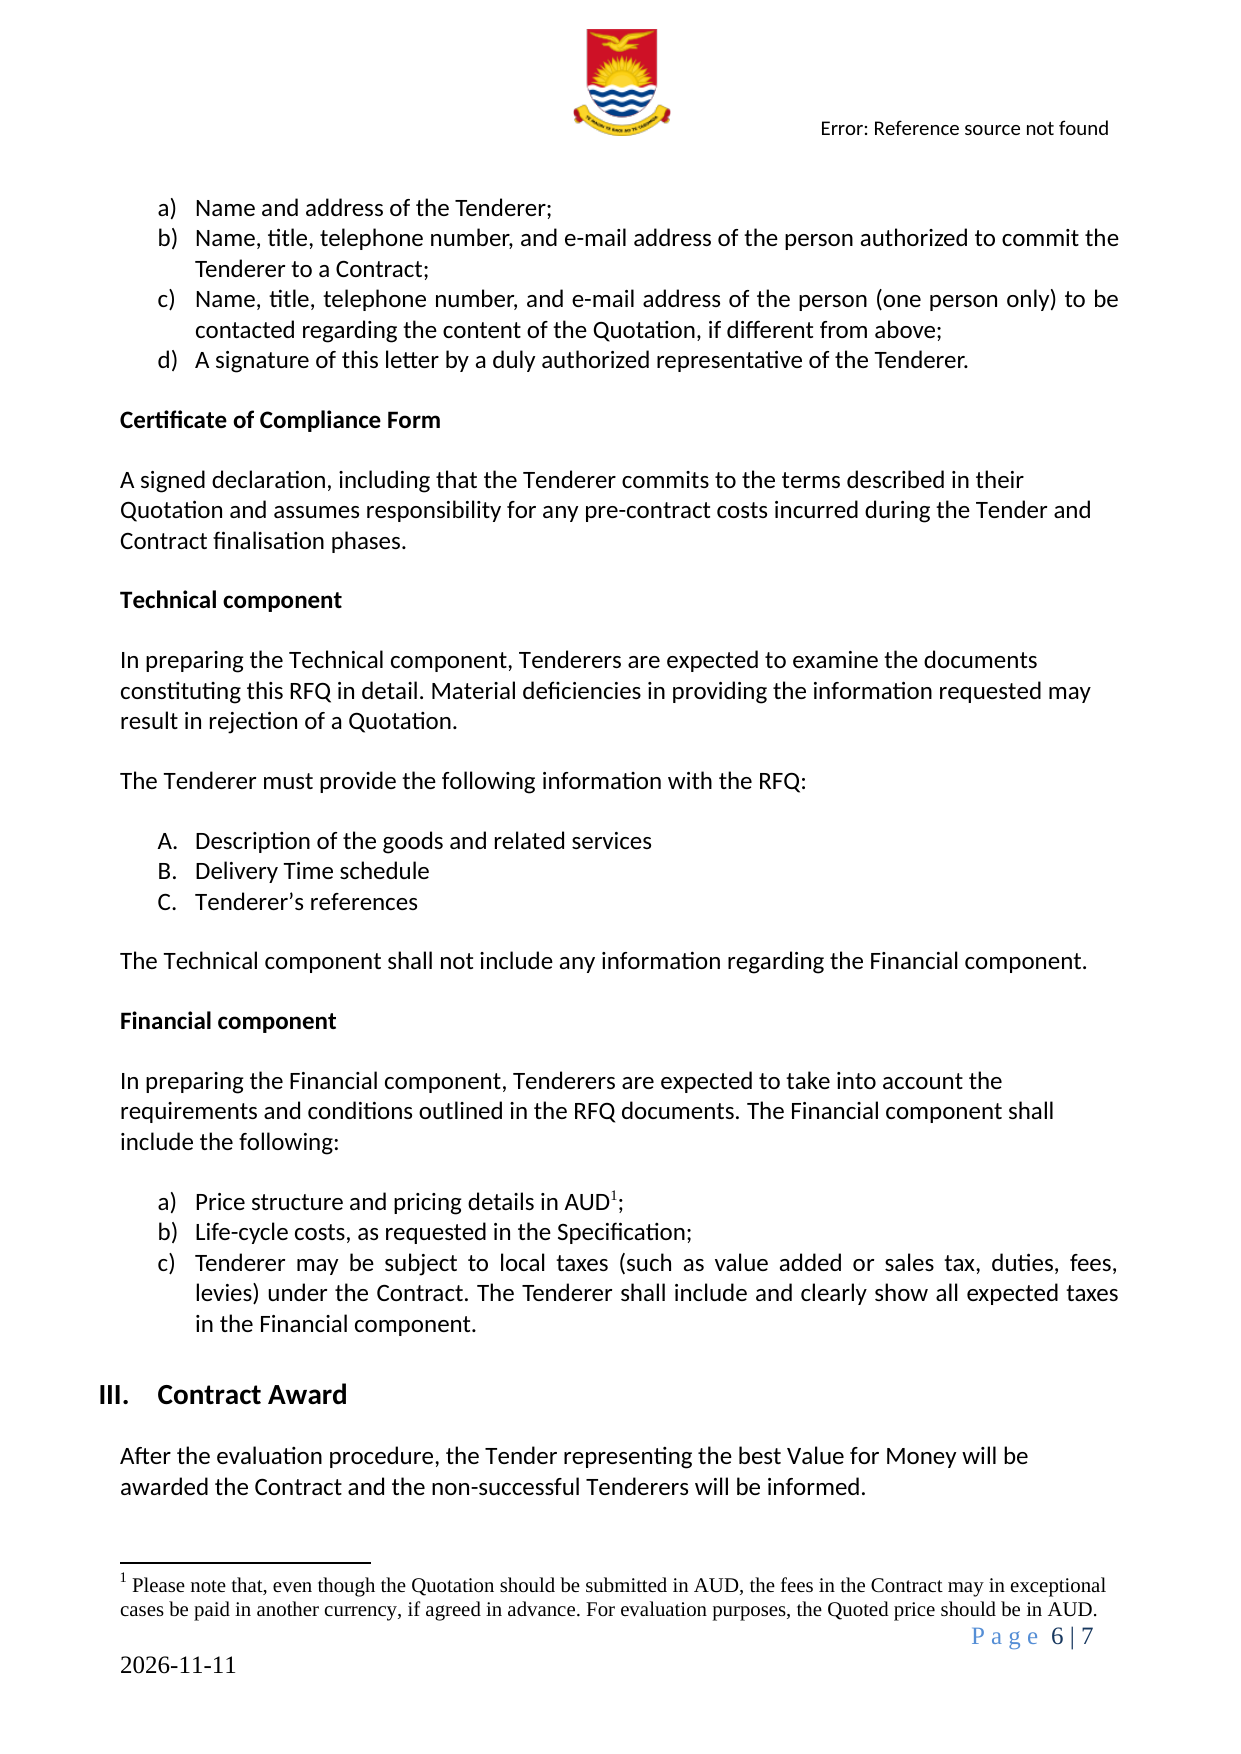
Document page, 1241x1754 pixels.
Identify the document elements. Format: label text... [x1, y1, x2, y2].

text A signed declaration, including that the Tenderer commits to the terms described in their Quotation and assumes responsibility for any pre-contract costs incurred during the Tender and Contract finalisation phases. [120, 464, 1120, 556]
list Description of the goods and related services [157, 825, 1120, 855]
subtitle Technical component [120, 585, 1120, 615]
text In preparing the Financial component, Tenderers are expected to take into account the requirements and conditions outlined in the RFQ documents. The Financial component shall include the following: [120, 1065, 1120, 1156]
subtitle Certificate of Compliance Form [120, 404, 1120, 435]
list Tenderer’s references [157, 886, 1120, 916]
list Name, title, telephone number, and e-mail address of the person authorized to commit the Tenderer to a Contract; [157, 222, 1120, 283]
text In preparing the Technical component, Tenderers are expected to examine the documents constituting this RFQ in detail. Material deficiencies in providing the information requested may result in rejection of a Quotation. [120, 644, 1120, 736]
subtitle Financial component [120, 1005, 1120, 1036]
list A signature of this letter by a duly authorized representative of the Tenderer. [157, 344, 1120, 375]
list Delivery Time schedule [157, 855, 1120, 886]
text After the evaluation procedure, the Tender representing the best Value for Money will be awarded the Contract and the non-successful Tenderers will be informed. [120, 1441, 1120, 1502]
subtitle Contract Award [129, 1376, 1120, 1411]
list Name and address of the Tenderer; [157, 192, 1120, 222]
text The Tenderer must provide the following information with the RFQ: [120, 765, 1120, 796]
list Price structure and pricing details in AUD; [157, 1186, 1120, 1216]
list Name, title, telephone number, and e-mail address of the person (one person only) to be contacted regarding the content of the Quotation, if different from above; [157, 283, 1120, 344]
text The Technical component shall not include any information regarding the Financial component. [120, 946, 1120, 976]
picture [573, 29, 671, 136]
list Life-cycle costs, as requested in the Specification; [157, 1216, 1120, 1247]
list Tenderer may be subject to local taxes (such as value added or sales tax, duties, fees, levies) under the Contract. The Tenderer shall include and clearly show all expected taxes in the Financial component. [157, 1247, 1120, 1338]
